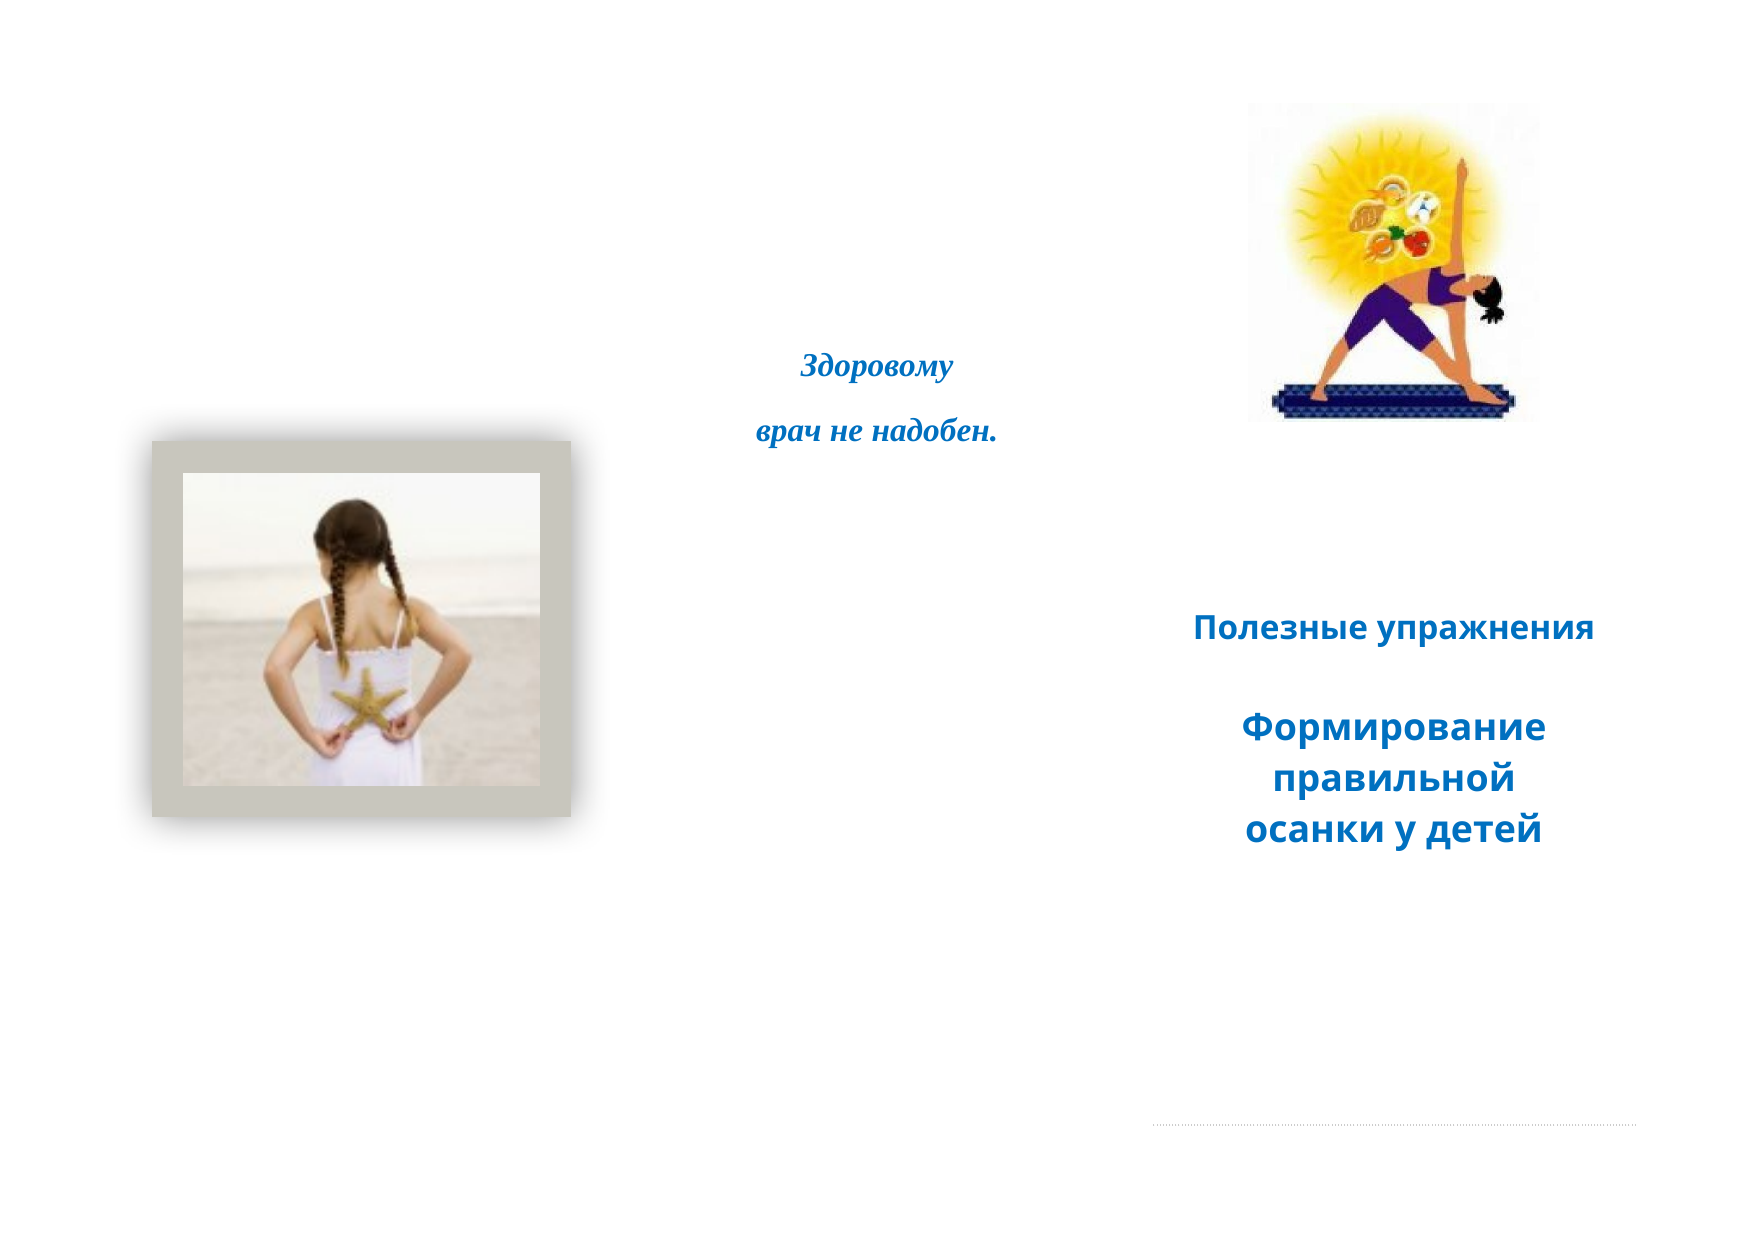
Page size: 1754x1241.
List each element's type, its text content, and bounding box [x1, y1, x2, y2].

picture [183, 473, 540, 786]
picture [1248, 103, 1540, 422]
text Формирование [1152, 700, 1636, 751]
text Здоровому [635, 345, 1119, 383]
text Полезные упражнения [1152, 604, 1636, 649]
text врач не надобен. [635, 410, 1119, 448]
text осанки у детей [1152, 802, 1636, 853]
text правильной [1152, 751, 1636, 802]
